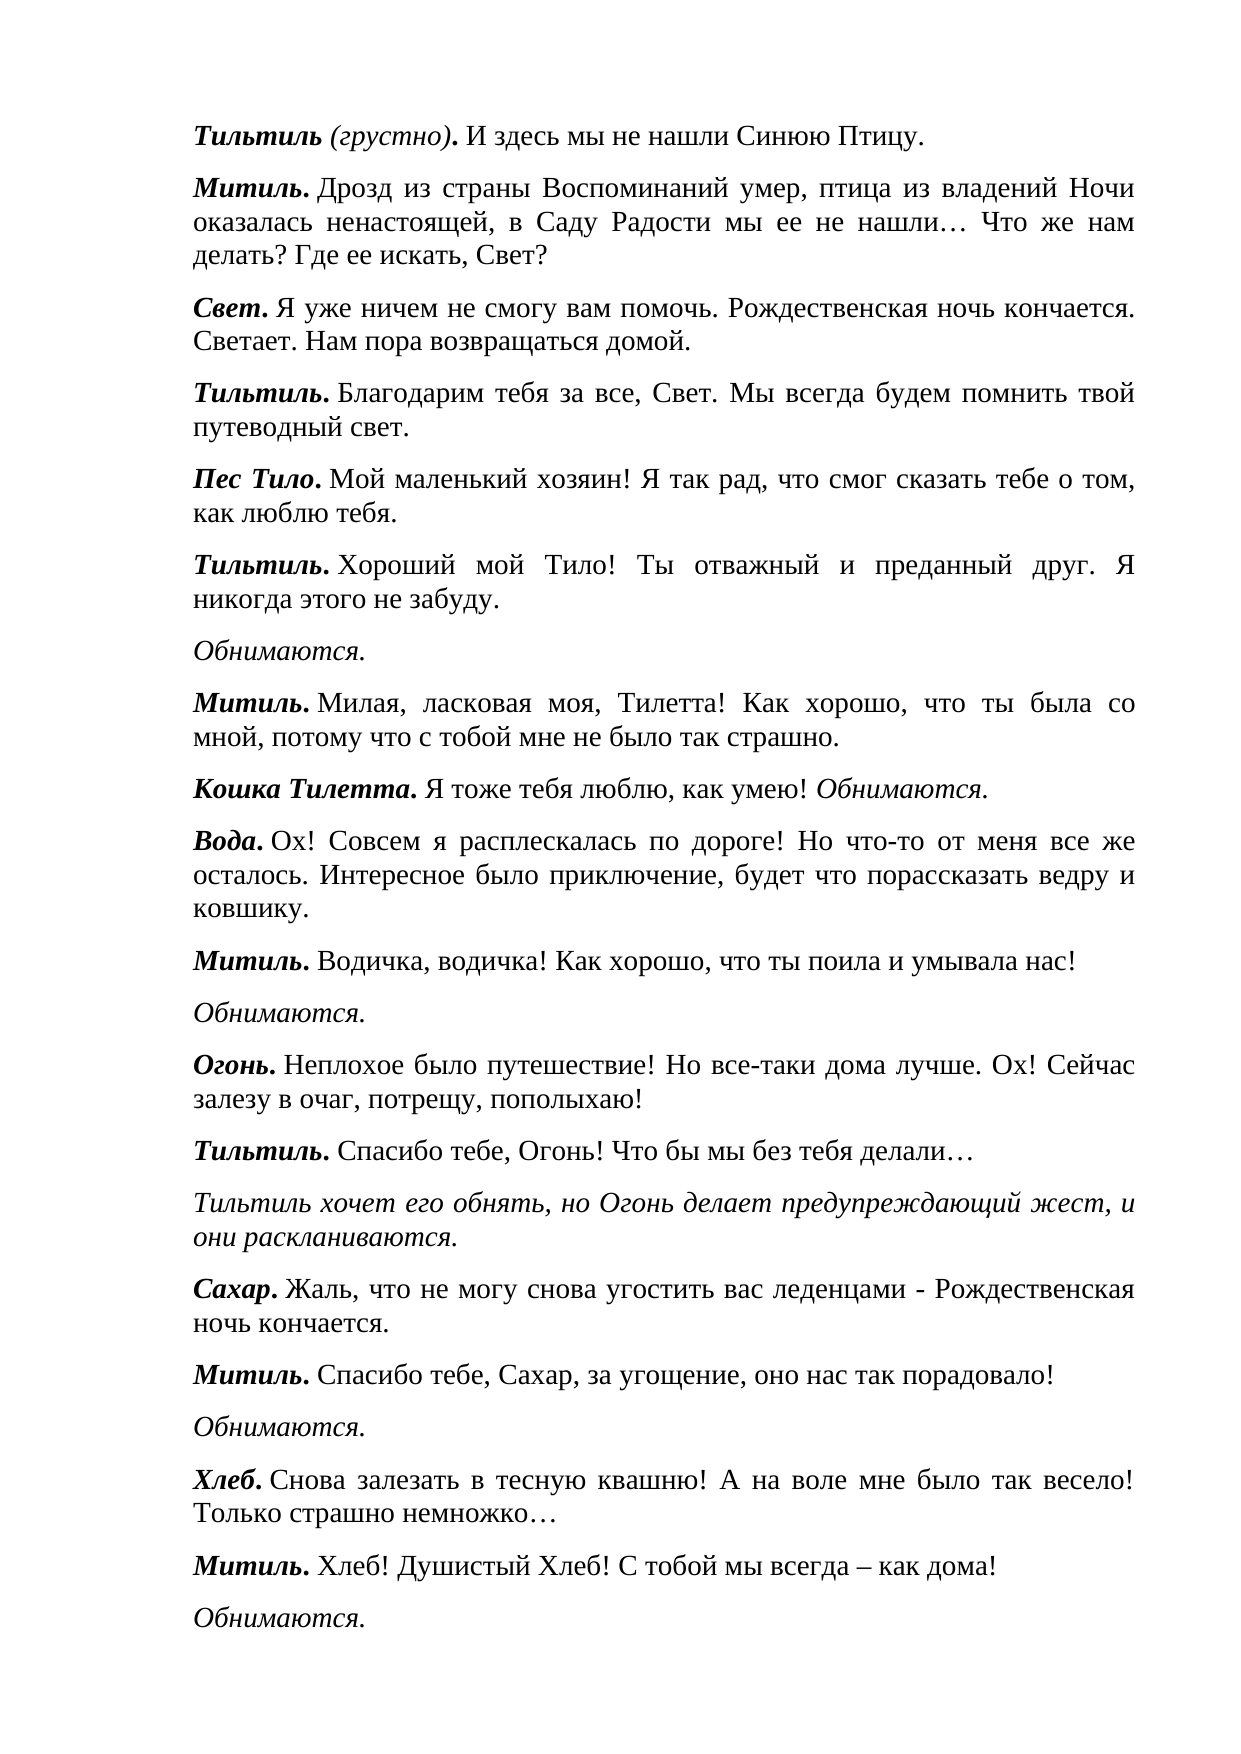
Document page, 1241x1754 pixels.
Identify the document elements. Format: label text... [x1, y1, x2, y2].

text Обнимаются. [193, 1600, 1136, 1633]
text Тильтиль. Благодарим тебя за все, Свет. Мы всегда будем помнить твой путеводный свет. [193, 376, 1136, 443]
text Пес Тило. Мой маленький хозяин! Я так рад, что смог сказать тебе о том, как люблю тебя. [193, 461, 1136, 528]
text Обнимаются. [193, 995, 1136, 1029]
text Огонь. Неплохое было путешествие! Но все-таки дома лучше. Ох! Сейчас залезу в очаг, потрещу, пополыхаю! [193, 1047, 1136, 1114]
text Обнимаются. [193, 633, 1136, 667]
text Сахар. Жаль, что не могу снова угостить вас леденцами - Рождественская ночь кончается. [193, 1271, 1136, 1338]
text Митиль. Спасибо тебе, Сахар, за угощение, оно нас так порадовало! [193, 1357, 1136, 1391]
text Тильтиль хочет его обнять, но Огонь делает предупреждающий жест, и они раскланиваются. [193, 1186, 1136, 1253]
text Обнимаются. [193, 1409, 1136, 1443]
text Кошка Тилетта. Я тоже тебя люблю, как умею! Обнимаются. [193, 771, 1136, 805]
text Хлеб. Снова залезать в тесную квашню! А на воле мне было так весело! Только страшно немножко… [193, 1462, 1136, 1529]
text Митиль. Хлеб! Душистый Хлеб! С тобой мы всегда – как дома! [193, 1548, 1136, 1581]
text Свет. Я уже ничем не смогу вам помочь. Рождественская ночь кончается. Светает. Нам пора возвращаться домой. [193, 290, 1136, 357]
text Тильтиль (грустно). И здесь мы не нашли Синюю Птицу. [193, 118, 1136, 152]
text Митиль. Водичка, водичка! Как хорошо, что ты поила и умывала нас! [193, 943, 1136, 976]
text Митиль. Милая, ласковая моя, Тилетта! Как хорошо, что ты была со мной, потому что с тобой мне не было так страшно. [193, 685, 1136, 752]
text Митиль. Дрозд из страны Воспоминаний умер, птица из владений Ночи оказалась ненастоящей, в Саду Радости мы ее не нашли… Что же нам делать? Где ее искать, Свет? [193, 170, 1136, 271]
text Тильтиль. Спасибо тебе, Огонь! Что бы мы без тебя делали… [193, 1133, 1136, 1167]
text Вода. Ох! Совсем я расплескалась по дороге! Но что-то от меня все же осталось. Интересное было приключение, будет что порассказать ведру и ковшику. [193, 823, 1136, 924]
text Тильтиль. Хороший мой Тило! Ты отважный и преданный друг. Я никогда этого не забуду. [193, 547, 1136, 614]
